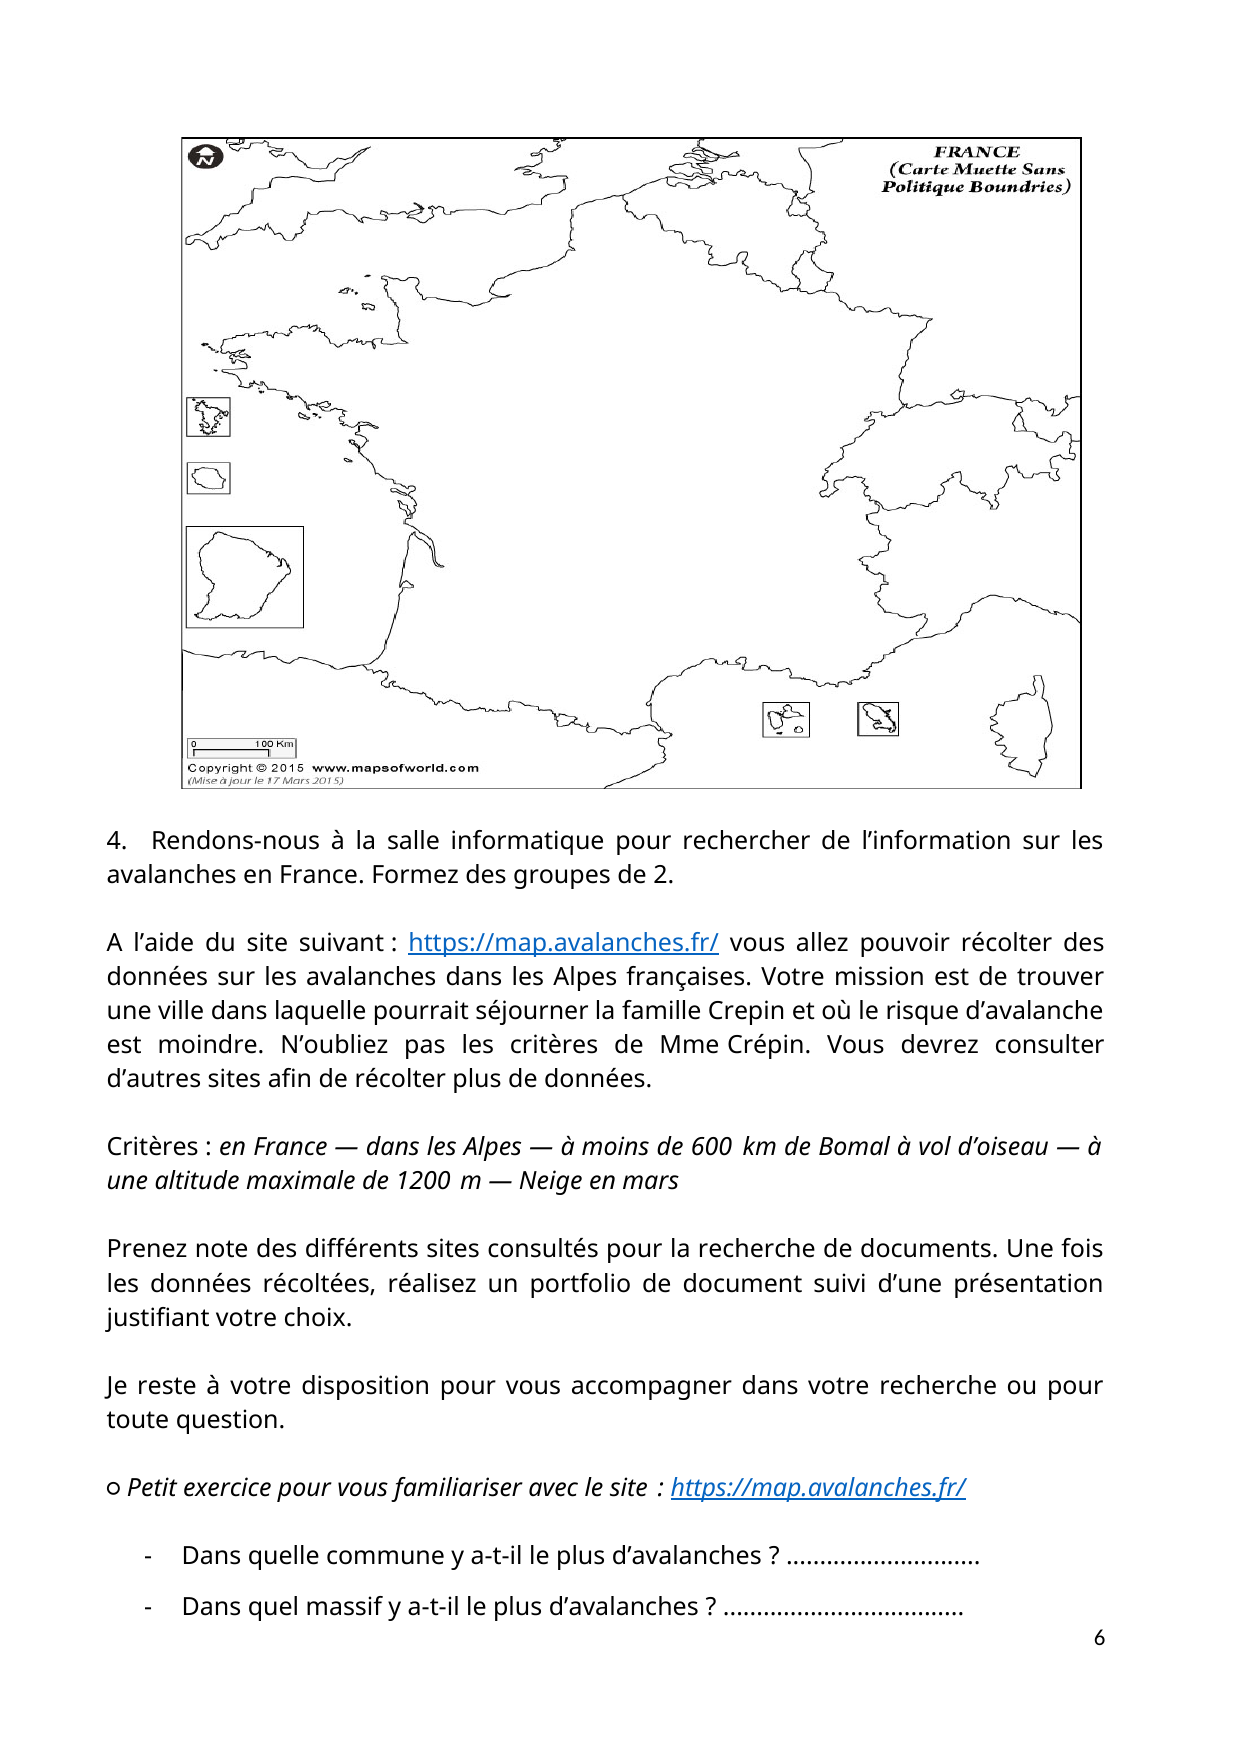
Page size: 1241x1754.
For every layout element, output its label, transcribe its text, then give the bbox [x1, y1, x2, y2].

picture [181, 137, 1082, 789]
text Je reste à votre disposition pour vous accompagner dans votre recherche ou pour toute question. [106, 1367, 1105, 1436]
list Dans quel massif y a-t-il le plus d’avalanches ? .................................... [144, 1589, 1105, 1623]
text ○ Petit exercice pour vous familiariser avec le site : https://map.avalanches.fr/ [106, 1469, 1105, 1504]
list Rendons-nous à la salle informatique pour rechercher de l’information sur les avalanches en France. Formez des groupes de 2. [106, 822, 1105, 891]
list Dans quelle commune y a-t-il le plus d’avalanches ? ............................. [144, 1538, 1105, 1572]
text A l’aide du site suivant : https://map.avalanches.fr/ vous allez pouvoir récolter des données sur les avalanches dans les Alpes françaises. Votre mission est de trouver une ville dans laquelle pourrait séjourner la famille Crepin et où le risque d’avalanche est moindre. N’oubliez pas les critères de Mme Crépin. Vous devrez consulter d’autres sites afin de récolter plus de données. [106, 924, 1105, 1095]
text Prenez note des différents sites consultés pour la recherche de documents. Une fois les données récoltées, réalisez un portfolio de document suivi d’une présentation justifiant votre choix. [106, 1231, 1105, 1333]
text Critères : en France — dans les Alpes — à moins de 600 km de Bomal à vol d’oiseau — à une altitude maximale de 1200 m — Neige en mars [106, 1129, 1105, 1197]
